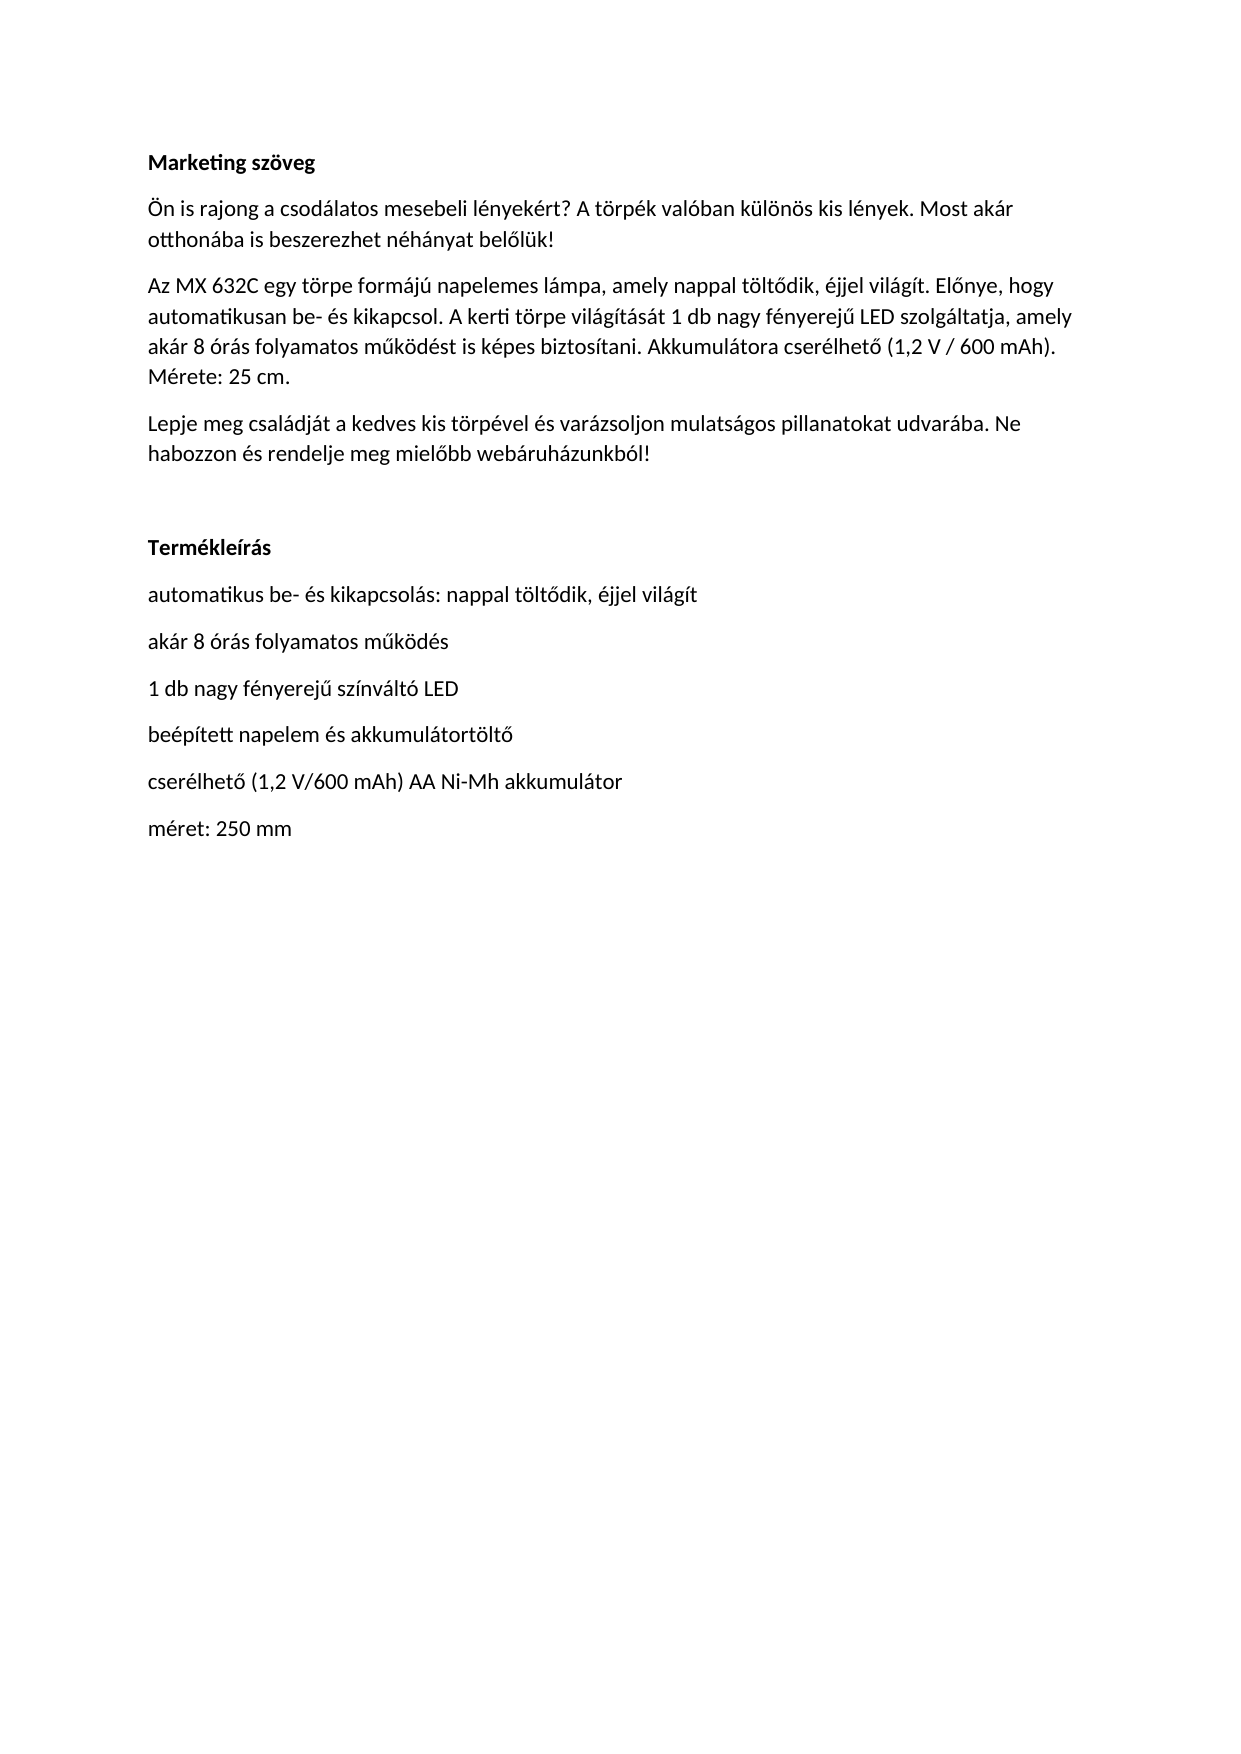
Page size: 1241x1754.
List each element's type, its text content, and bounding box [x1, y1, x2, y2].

text Az MX 632C egy törpe formájú napelemes lámpa, amely nappal töltődik, éjjel világít. Előnye, hogy automatikusan be- és kikapcsol. A kerti törpe világítását 1 db nagy fényerejű LED szolgáltatja, amely akár 8 órás folyamatos működést is képes biztosítani. Akkumulátora cserélhető (1,2 V / 600 mAh). Mérete: 25 cm. [148, 272, 1093, 390]
text Termékleírás [148, 533, 1093, 561]
text akár 8 órás folyamatos működés [148, 627, 1093, 655]
text cserélhető (1,2 V/600 mAh) AA Ni-Mh akkumulátor [148, 767, 1093, 795]
text Ön is rajong a csodálatos mesebeli lényekért? A törpék valóban különös kis lények. Most akár otthonába is beszerezhet néhányat belőlük! [148, 194, 1093, 253]
text automatikus be- és kikapcsolás: nappal töltődik, éjjel világít [148, 580, 1093, 608]
text Lepje meg családját a kedves kis törpével és varázsoljon mulatságos pillanatokat udvarába. Ne habozzon és rendelje meg mielőbb webáruházunkból! [148, 409, 1093, 467]
text Marketing szöveg [148, 148, 1093, 176]
text 1 db nagy fényerejű színváltó LED [148, 674, 1093, 702]
text beépített napelem és akkumulátortöltő [148, 721, 1093, 748]
text méret: 250 mm [148, 814, 1093, 842]
